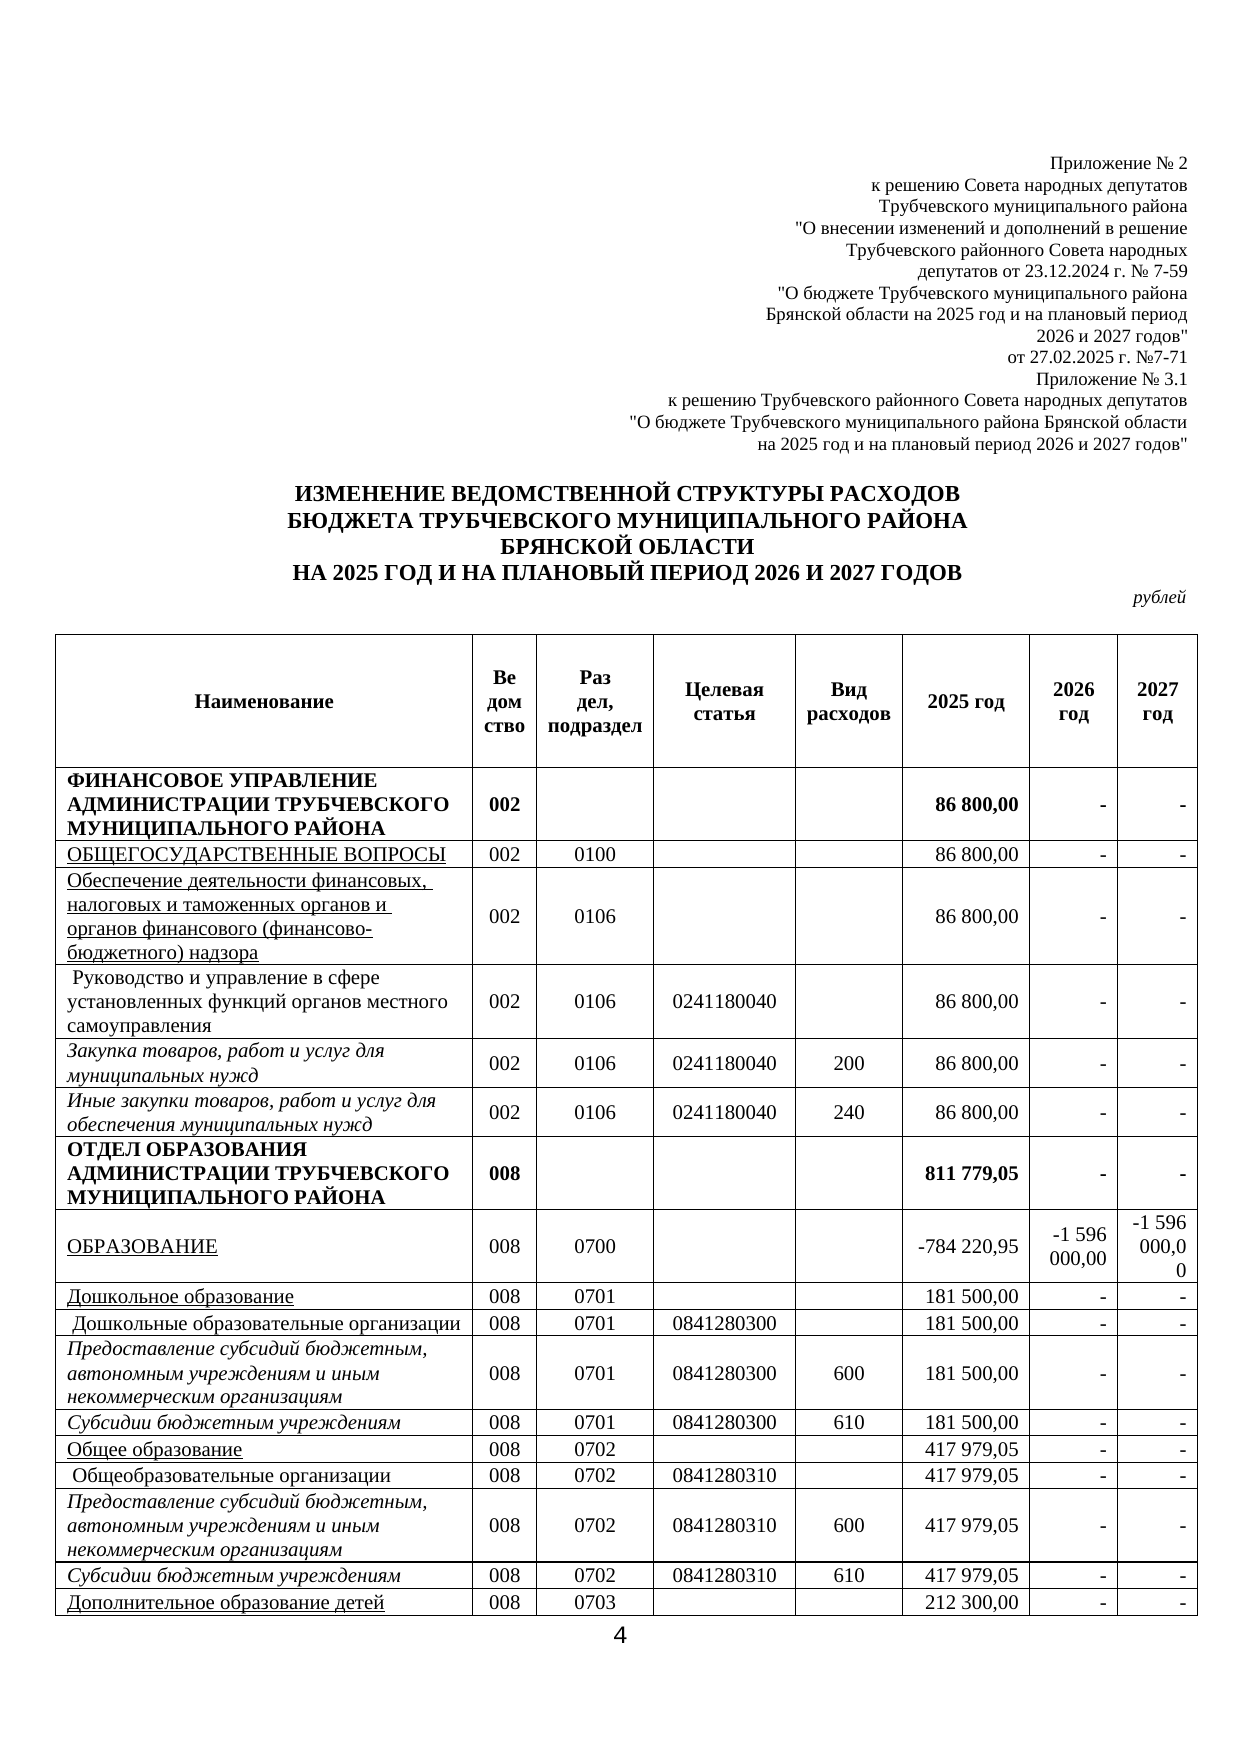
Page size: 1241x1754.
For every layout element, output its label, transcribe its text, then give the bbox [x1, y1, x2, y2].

table_cell - [1118, 1336, 1197, 1408]
table_cell 002 [473, 768, 536, 840]
table_cell - [1030, 1563, 1117, 1588]
table_cell 0701 [537, 1336, 653, 1408]
table_cell [796, 965, 902, 1037]
table_cell 008 [473, 1310, 536, 1335]
table_cell 008 [473, 1210, 536, 1282]
table_cell 0701 [537, 1310, 653, 1335]
table_cell - [1118, 965, 1197, 1037]
table_cell [654, 868, 795, 964]
table_cell Ве дом ство [473, 635, 536, 767]
table_cell 417 979,05 [903, 1489, 1029, 1561]
table_cell - [1118, 768, 1197, 840]
table_cell 417 979,05 [903, 1463, 1029, 1488]
table_cell Дошкольные образовательные организации [56, 1310, 472, 1335]
table_cell 0841280300 [654, 1336, 795, 1408]
table_cell - [1030, 1436, 1117, 1462]
table_cell [796, 1310, 902, 1335]
table_cell - [1030, 1310, 1117, 1335]
table_cell 0701 [537, 1283, 653, 1309]
table_cell 008 [473, 1436, 536, 1462]
table_cell - [1030, 1283, 1117, 1309]
table_cell - [1030, 1589, 1117, 1614]
table_cell Руководство и управление в сфере установленных функций органов местного самоуправления [56, 965, 472, 1037]
table_cell Наименование [56, 635, 472, 767]
table_cell Субсидии бюджетным учреждениям [56, 1410, 472, 1435]
table_cell 0702 [537, 1436, 653, 1462]
table_cell 008 [473, 1137, 536, 1209]
table_cell -784 220,95 [903, 1210, 1029, 1282]
table_cell 2027 год [1118, 635, 1197, 767]
table_cell 0702 [537, 1463, 653, 1488]
table_cell [654, 1589, 795, 1614]
table_cell 008 [473, 1410, 536, 1435]
table_cell 002 [473, 1088, 536, 1136]
table_cell - [1118, 1039, 1197, 1087]
table_cell [796, 768, 902, 840]
table_cell [796, 868, 902, 964]
table_cell 0241180040 [654, 1039, 795, 1087]
table_cell ОТДЕЛ ОБРАЗОВАНИЯ АДМИНИСТРАЦИИ ТРУБЧЕВСКОГО МУНИЦИПАЛЬНОГО РАЙОНА [56, 1137, 472, 1209]
table_cell 200 [796, 1039, 902, 1087]
table_cell - [1118, 841, 1197, 867]
table_cell - [1030, 1039, 1117, 1087]
table_cell [796, 1137, 902, 1209]
table_cell Дошкольное образование [56, 1283, 472, 1309]
table_cell - [1118, 1088, 1197, 1136]
table_cell 181 500,00 [903, 1336, 1029, 1408]
table_cell 0841280310 [654, 1463, 795, 1488]
table_cell [796, 1283, 902, 1309]
table_cell 002 [473, 841, 536, 867]
table_cell [654, 1210, 795, 1282]
table_cell [654, 768, 795, 840]
table_cell 002 [473, 1039, 536, 1087]
table_cell - [1118, 1589, 1197, 1614]
table_cell [654, 1283, 795, 1309]
table_cell 212 300,00 [903, 1589, 1029, 1614]
table_cell - [1118, 1410, 1197, 1435]
table_cell 0106 [537, 868, 653, 964]
table_cell 2026 год [1030, 635, 1117, 767]
table_cell - [1118, 1489, 1197, 1561]
table_cell 0106 [537, 1088, 653, 1136]
table_cell - [1118, 1283, 1197, 1309]
table_cell Общеобразовательные организации [56, 1463, 472, 1488]
table_cell [796, 1210, 902, 1282]
table_cell - [1118, 868, 1197, 964]
table_cell 008 [473, 1563, 536, 1588]
table_cell - [1030, 965, 1117, 1037]
table_cell 610 [796, 1563, 902, 1588]
table_cell 240 [796, 1088, 902, 1136]
table_cell - [1030, 868, 1117, 964]
table_cell Иные закупки товаров, работ и услуг для обеспечения муниципальных нужд [56, 1088, 472, 1136]
table_cell [654, 841, 795, 867]
table_cell 008 [473, 1336, 536, 1408]
table_cell Общее образование [56, 1436, 472, 1462]
table_cell -1 596 000,00 [1030, 1210, 1117, 1282]
table_cell 0841280310 [654, 1489, 795, 1561]
table_cell 600 [796, 1336, 902, 1408]
table_header Приложение № 2 к решению Совета народных депутатов Трубчевского муниципального района "О внесении изменений и дополнений в решение Трубчевского районного Совета народных депутатов от 23.12.2024 г. № 7-59 "О бюджете Трубчевского муниципального района Брянской области на 2025 год и на плановый период 2026 и 2027 годов" от 27.02.2025 г. №7-71 Приложение № 3.1 к решению Трубчевского районного Совета народных депутатов "О бюджете Трубчевского муниципального района Брянской области на 2025 год и на плановый период 2026 и 2027 годов" ИЗМЕНЕНИЕ ВЕДОМСТВЕННОЙ СТРУКТУРЫ РАСХОДОВ БЮДЖЕТА ТРУБЧЕВСКОГО МУНИЦИПАЛЬНОГО РАЙОНА БРЯНСКОЙ ОБЛАСТИ НА 2025 ГОД И НА ПЛАНОВЫЙ ПЕРИОД 2026 И 2027 ГОДОВ рублей [56, 125, 1199, 634]
table_cell 002 [473, 965, 536, 1037]
table_cell 86 800,00 [903, 868, 1029, 964]
table_cell - [1118, 1563, 1197, 1588]
table_cell Вид расходов [796, 635, 902, 767]
table_cell 417 979,05 [903, 1436, 1029, 1462]
table_cell - [1030, 1336, 1117, 1408]
table_cell ОБРАЗОВАНИЕ [56, 1210, 472, 1282]
table_cell - [1030, 1463, 1117, 1488]
table_cell 002 [473, 868, 536, 964]
table_cell [537, 768, 653, 840]
table_cell 0100 [537, 841, 653, 867]
table_cell - [1030, 768, 1117, 840]
table_cell [654, 1436, 795, 1462]
table_cell - [1118, 1310, 1197, 1335]
table_cell 008 [473, 1589, 536, 1614]
table_cell -1 596 000,00 [1118, 1210, 1197, 1282]
table_cell Субсидии бюджетным учреждениям [56, 1563, 472, 1588]
table_cell [654, 1137, 795, 1209]
table_cell - [1030, 1410, 1117, 1435]
table_cell [796, 1436, 902, 1462]
table_cell 0106 [537, 965, 653, 1037]
table_cell 0841280310 [654, 1563, 795, 1588]
table_cell 2025 год [903, 635, 1029, 767]
table_cell 0700 [537, 1210, 653, 1282]
table_cell Обеспечение деятельности финансовых, налоговых и таможенных органов и органов финансового (финансово-бюджетного) надзора [56, 868, 472, 964]
table_cell [796, 841, 902, 867]
table_cell 417 979,05 [903, 1563, 1029, 1588]
table_cell Предоставление субсидий бюджетным, автономным учреждениям и иным некоммерческим организациям [56, 1336, 472, 1408]
table_cell 811 779,05 [903, 1137, 1029, 1209]
table_cell 181 500,00 [903, 1310, 1029, 1335]
table_cell 008 [473, 1283, 536, 1309]
table_cell Дополнительное образование детей [56, 1589, 472, 1614]
table_cell 0702 [537, 1563, 653, 1588]
table_cell 86 800,00 [903, 1039, 1029, 1087]
table_cell 181 500,00 [903, 1283, 1029, 1309]
table_cell - [1118, 1436, 1197, 1462]
table_cell ОБЩЕГОСУДАРСТВЕННЫЕ ВОПРОСЫ [56, 841, 472, 867]
table_cell - [1118, 1463, 1197, 1488]
table_cell [796, 1589, 902, 1614]
table_cell 86 800,00 [903, 841, 1029, 867]
table_cell 0241180040 [654, 1088, 795, 1136]
table_cell ФИНАНСОВОЕ УПРАВЛЕНИЕ АДМИНИСТРАЦИИ ТРУБЧЕВСКОГО МУНИЦИПАЛЬНОГО РАЙОНА [56, 768, 472, 840]
table_cell 0241180040 [654, 965, 795, 1037]
table_cell 0106 [537, 1039, 653, 1087]
table_cell Закупка товаров, работ и услуг для муниципальных нужд [56, 1039, 472, 1087]
table_cell - [1030, 1489, 1117, 1561]
table_cell - [1030, 841, 1117, 867]
table_cell 0702 [537, 1489, 653, 1561]
table_cell 86 800,00 [903, 965, 1029, 1037]
table_cell Раз дел, подраздел [537, 635, 653, 767]
table_cell 86 800,00 [903, 768, 1029, 840]
table_cell 0841280300 [654, 1410, 795, 1435]
table_cell - [1030, 1137, 1117, 1209]
table_cell - [1118, 1137, 1197, 1209]
table_cell [796, 1463, 902, 1488]
table_cell [537, 1137, 653, 1209]
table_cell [56, 1489, 472, 1561]
table_cell 008 [473, 1489, 536, 1561]
table_cell 0703 [537, 1589, 653, 1614]
table_cell 600 [796, 1489, 902, 1561]
table_cell 008 [473, 1463, 536, 1488]
table_cell 610 [796, 1410, 902, 1435]
table_cell 181 500,00 [903, 1410, 1029, 1435]
table_cell 0841280300 [654, 1310, 795, 1335]
table_cell 86 800,00 [903, 1088, 1029, 1136]
table_cell Целевая статья [654, 635, 795, 767]
table_cell 0701 [537, 1410, 653, 1435]
table_cell - [1030, 1088, 1117, 1136]
